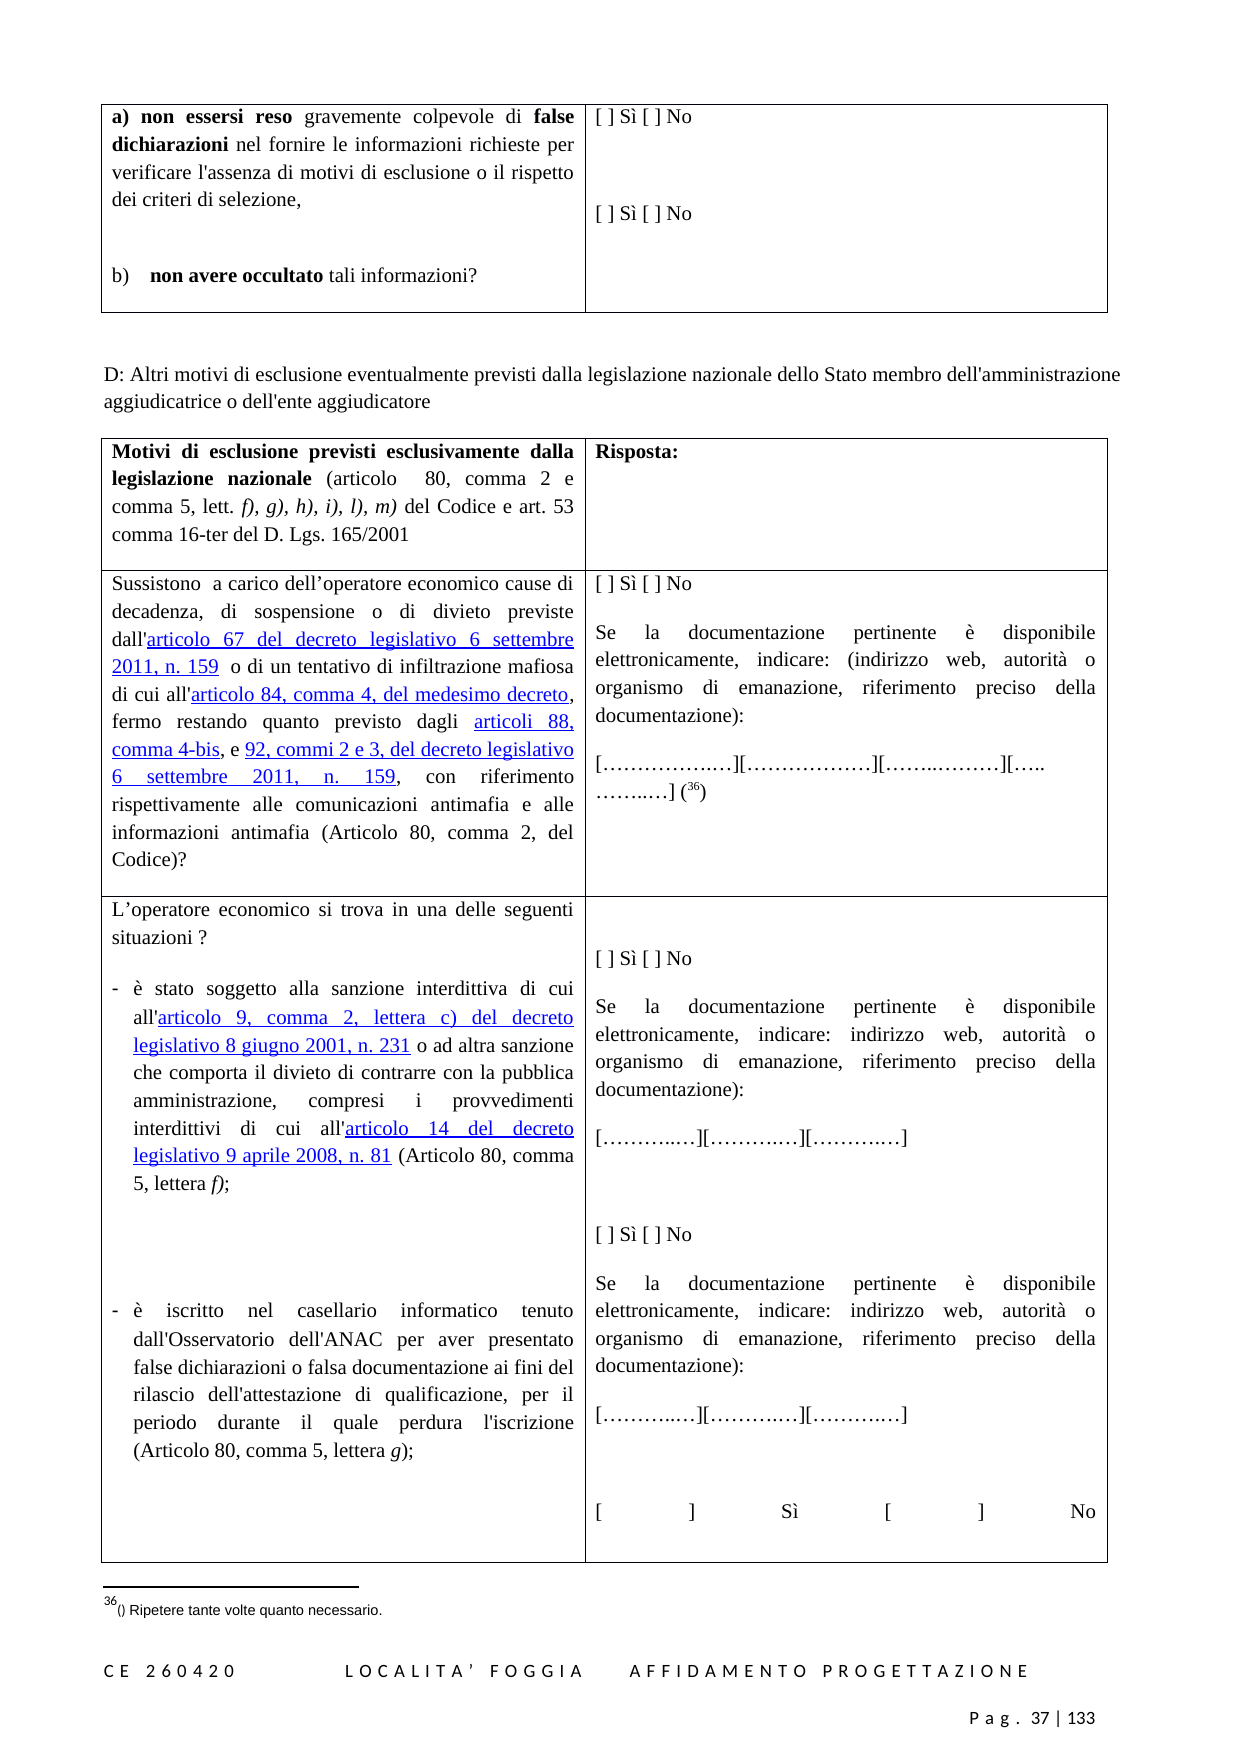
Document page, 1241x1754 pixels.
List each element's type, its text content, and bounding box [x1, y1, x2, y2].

table_cell Sussistono a carico dell’operatore economico cause di decadenza, di sospensione o di divieto previste dall'articolo 67 del decreto legislativo 6 settembre 2011, n. 159 o di un tentativo di infiltrazione mafiosa di cui all'articolo 84, comma 4, del medesimo decreto, fermo restando quanto previsto dagli articoli 88, comma 4-bis, e 92, commi 2 e 3, del decreto legislativo 6 settembre 2011, n. 159, con riferimento rispettivamente alle comunicazioni antimafia e alle informazioni antimafia (Articolo 80, comma 2, del Codice)? [102, 571, 585, 896]
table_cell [586, 897, 1107, 1562]
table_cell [586, 105, 1107, 312]
table_header Risposta: [586, 439, 1107, 570]
table_cell [ ] Sì [ ] No Se la documentazione pertinente è disponibile elettronicamente, indicare: (indirizzo web, autorità o organismo di emanazione, riferimento preciso della documentazione): […………….…][………………][……..………][…..……..…] () [586, 571, 1107, 896]
text D: Altri motivi di esclusione eventualmente previsti dalla legislazione nazionale dello Stato membro dell'amministrazione aggiudicatrice o dell'ente aggiudicatore [103, 362, 1122, 413]
table_header Motivi di esclusione previsti esclusivamente dalla legislazione nazionale (articolo 80, comma 2 e comma 5, lett. f), g), h), i), l), m) del Codice e art. 53 comma 16-ter del D. Lgs. 165/2001 [102, 439, 585, 570]
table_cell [102, 897, 585, 1562]
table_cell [102, 105, 585, 312]
